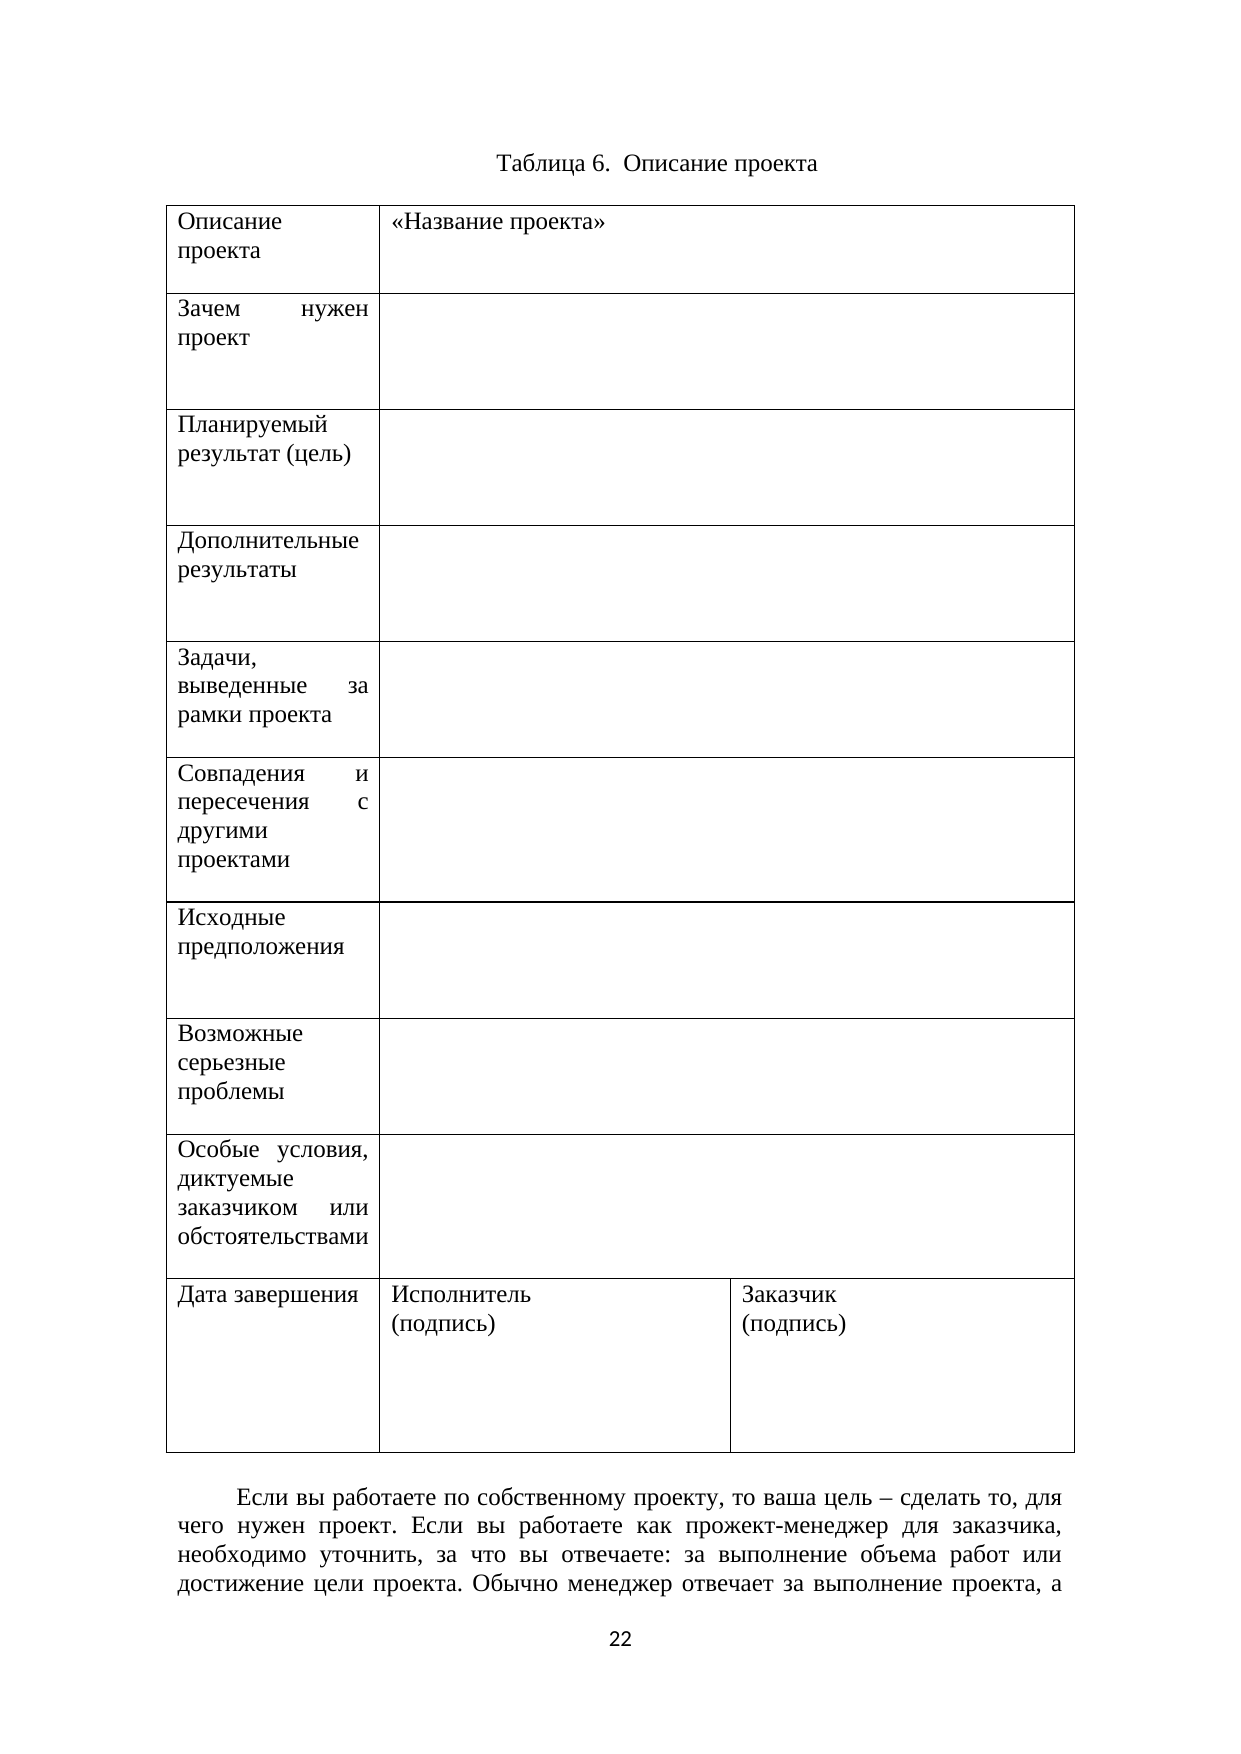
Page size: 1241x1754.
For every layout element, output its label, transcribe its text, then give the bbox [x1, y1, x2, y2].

table_cell [380, 758, 1074, 901]
table_cell [380, 1135, 1074, 1278]
table_cell Исходные предположения [167, 903, 379, 1017]
table_cell Особые условия, диктуемые заказчиком или обстоятельствами [167, 1135, 379, 1278]
table_header «Название проекта» [380, 206, 1074, 292]
table_cell Заказчик (подпись) [731, 1279, 1074, 1452]
table_cell Возможные серьезные проблемы [167, 1019, 379, 1133]
table_header Описание проекта [167, 206, 379, 292]
table_cell [380, 294, 1074, 408]
table_cell [380, 1019, 1074, 1133]
table_cell [380, 410, 1074, 524]
table_cell Совпадения и пересечения с другими проектами [167, 758, 379, 901]
table_cell [380, 526, 1074, 641]
table_cell Планируемый результат (цель) [167, 410, 379, 524]
table_cell Дополнительные результаты [167, 526, 379, 641]
table_cell [380, 642, 1074, 757]
table_cell Дата завершения [167, 1279, 379, 1452]
text Таблица 6. Описание проекта [177, 148, 1063, 176]
table_cell Задачи, выведенные за рамки проекта [167, 642, 379, 757]
table_cell [380, 903, 1074, 1017]
table_cell Зачем нужен проект [167, 294, 379, 408]
table_cell Исполнитель (подпись) [380, 1279, 730, 1452]
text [177, 1482, 1063, 1597]
